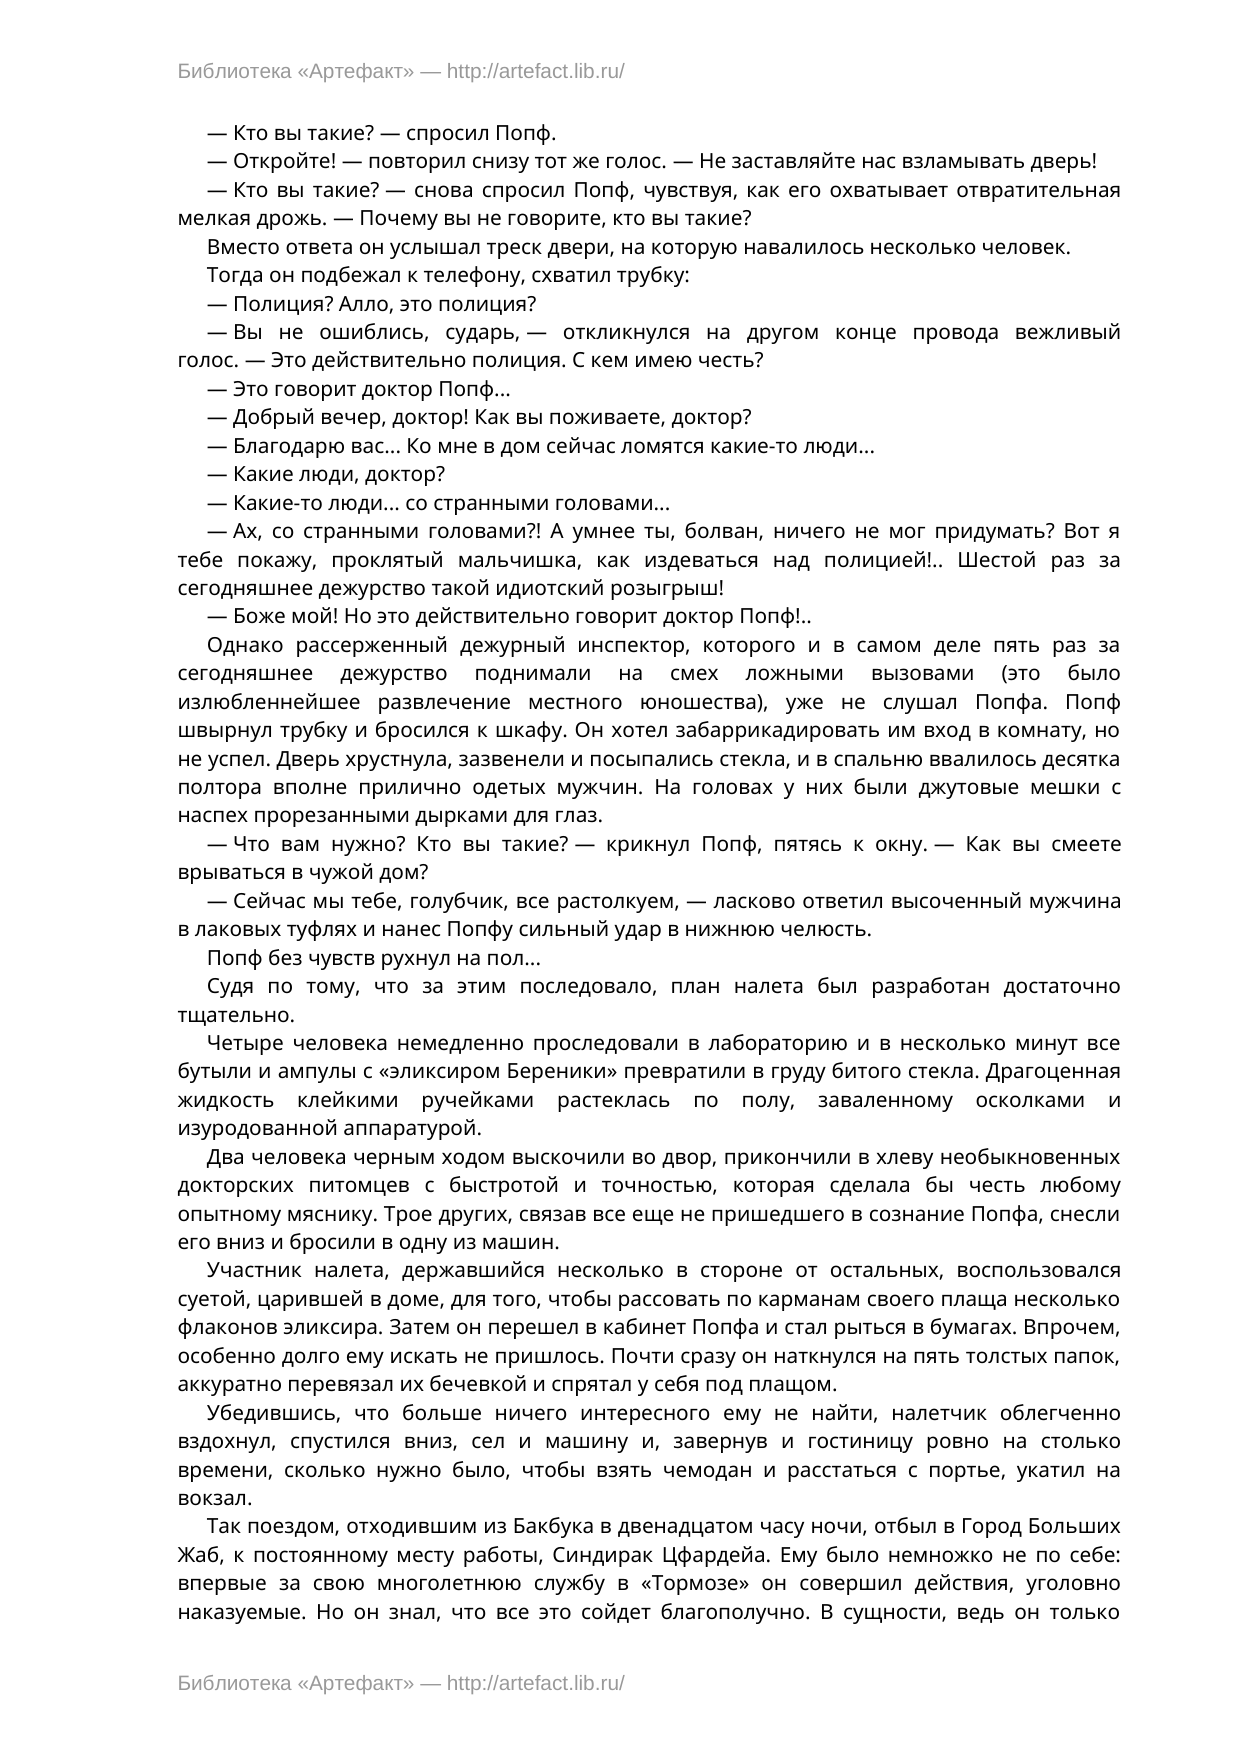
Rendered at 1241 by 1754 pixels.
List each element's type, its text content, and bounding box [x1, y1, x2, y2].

text — Что вам нужно? Кто вы такие? — крикнул Попф, пятясь к окну. — Как вы смеете врываться в чужой дом? [177, 829, 1122, 886]
text — Откройте! — повторил снизу тот же голос. — Не заставляйте нас взламывать дверь! [177, 147, 1122, 175]
text Два человека черным ходом выскочили во двор, прикончили в хлеву необыкновенных докторских питомцев с быстротой и точностью, которая сделала бы честь любому опытному мяснику. Трое других, связав все еще не пришедшего в сознание Попфа, снесли его вниз и бросили в одну из машин. [177, 1142, 1122, 1256]
text Тогда он подбежал к телефону, схватил трубку: [177, 260, 1122, 289]
text — Добрый вечер, доктор! Как вы поживаете, доктор? [177, 402, 1122, 431]
text — Это говорит доктор Попф... [177, 374, 1122, 402]
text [177, 1512, 1122, 1625]
text Попф без чувств рухнул на пол... [177, 943, 1122, 971]
text — Боже мой! Но это действительно говорит доктор Попф!.. [177, 602, 1122, 630]
text Однако рассерженный дежурный инспектор, которого и в самом деле пять раз за сегодняшнее дежурство поднимали на смех ложными вызовами (это было излюбленнейшее развлечение местного юношества), уже не слушал Попфа. Попф швырнул трубку и бросился к шкафу. Он хотел забаррикадировать им вход в комнату, но не успел. Дверь хрустнула, зазвенели и посыпались стекла, и в спальню ввалилось десятка полтора вполне прилично одетых мужчин. На головах у них были джутовые мешки с наспех прорезанными дырками для глаз. [177, 630, 1122, 829]
text — Благодарю вас... Ко мне в дом сейчас ломятся какие-то люди... [177, 431, 1122, 459]
text Вместо ответа он услышал треск двери, на которую навалилось несколько человек. [177, 232, 1122, 260]
text Четыре человека немедленно проследовали в лабораторию и в несколько минут все бутыли и ампулы с «эликсиром Береники» превратили в груду битого стекла. Драгоценная жидкость клейкими ручейками растеклась по полу, заваленному осколками и изуродованной аппаратурой. [177, 1028, 1122, 1142]
text — Кто вы такие? — снова спросил Попф, чувствуя, как его охватывает отвратительная мелкая дрожь. — Почему вы не говорите, кто вы такие? [177, 175, 1122, 232]
text — Какие люди, доктор? [177, 459, 1122, 488]
text — Какие-то люди... со странными головами... [177, 488, 1122, 516]
text Участник налета, державшийся несколько в стороне от остальных, воспользовался суетой, царившей в доме, для того, чтобы рассовать по карманам своего плаща несколько флаконов эликсира. Затем он перешел в кабинет Попфа и стал рыться в бумагах. Впрочем, особенно долго ему искать не пришлось. Почти сразу он наткнулся на пять толстых папок, аккуратно перевязал их бечевкой и спрятал у себя под плащом. [177, 1256, 1122, 1398]
text — Сейчас мы тебе, голубчик, все растолкуем, — ласково ответил высоченный мужчина в лаковых туфлях и нанес Попфу сильный удар в нижнюю челюсть. [177, 886, 1122, 943]
text — Полиция? Алло, это полиция? [177, 289, 1122, 317]
text — Вы не ошиблись, сударь, — откликнулся на другом конце провода вежливый голос. — Это действительно полиция. С кем имею честь? [177, 317, 1122, 374]
text — Кто вы такие? — спросил Попф. [177, 118, 1122, 147]
text Судя по тому, что за этим последовало, план налета был разработан достаточно тщательно. [177, 971, 1122, 1028]
text — Ах, со странными головами?! А умнее ты, болван, ничего не мог придумать? Вот я тебе покажу, проклятый мальчишка, как издеваться над полицией!.. Шестой раз за сегодняшнее дежурство такой идиотский розыгрыш! [177, 516, 1122, 602]
text Убедившись, что больше ничего интересного ему не найти, налетчик облегченно вздохнул, спустился вниз, сел и машину и, завернув и гостиницу ровно на столько времени, сколько нужно было, чтобы взять чемодан и расстаться с портье, укатил на вокзал. [177, 1398, 1122, 1512]
